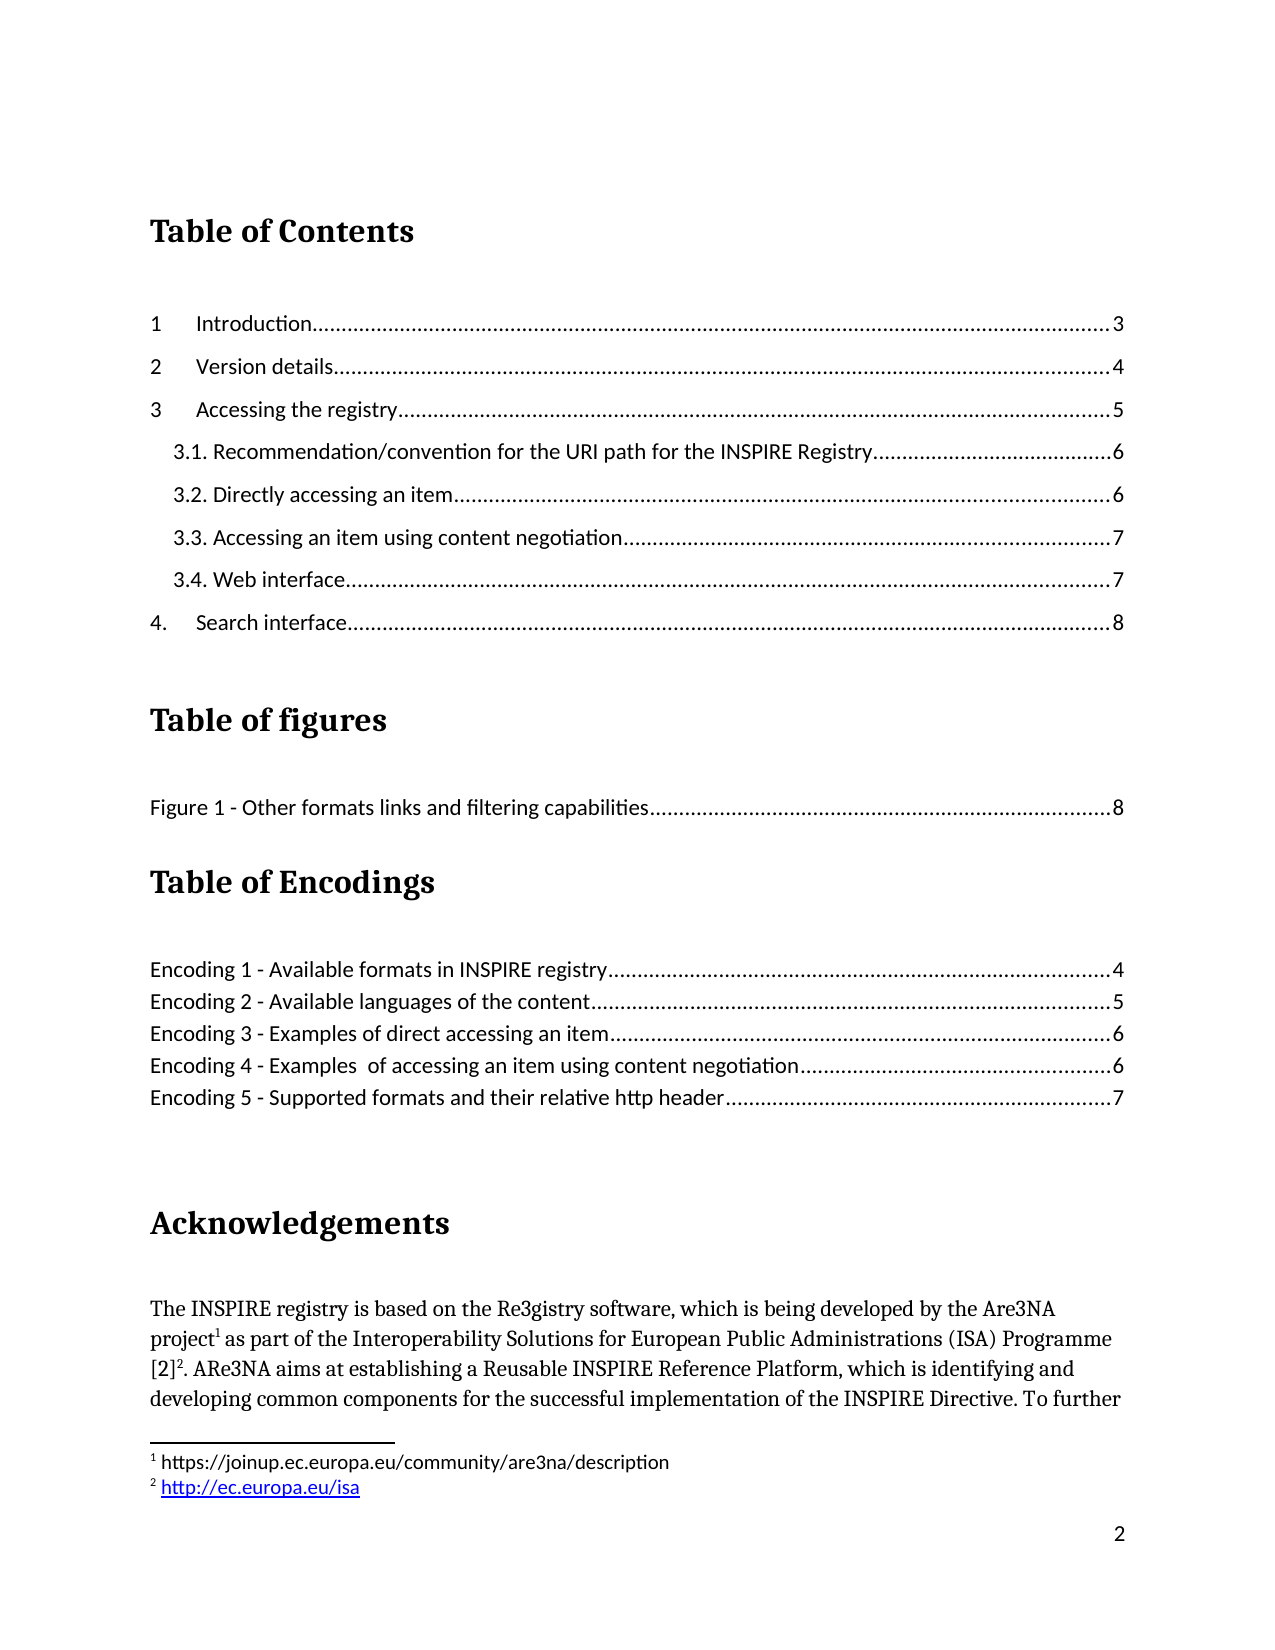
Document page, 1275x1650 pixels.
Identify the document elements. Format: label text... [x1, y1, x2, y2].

title Table of figures [150, 701, 1125, 740]
text Figure 1 - Other formats links and filtering capabilities 8 [150, 793, 1125, 821]
text Encoding 5 - Supported formats and their relative http header 7 [150, 1083, 1125, 1111]
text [150, 1296, 1125, 1412]
text Encoding 4 - Examples of accessing an item using content negotiation 6 [150, 1051, 1125, 1079]
text Encoding 1 - Available formats in INSPIRE registry 4 [150, 955, 1125, 983]
text Encoding 2 - Available languages of the content 5 [150, 987, 1125, 1015]
text Encoding 3 - Examples of direct accessing an item 6 [150, 1019, 1125, 1047]
title Table of Encodings [150, 863, 1125, 902]
title Acknowledgements [150, 1204, 1125, 1242]
